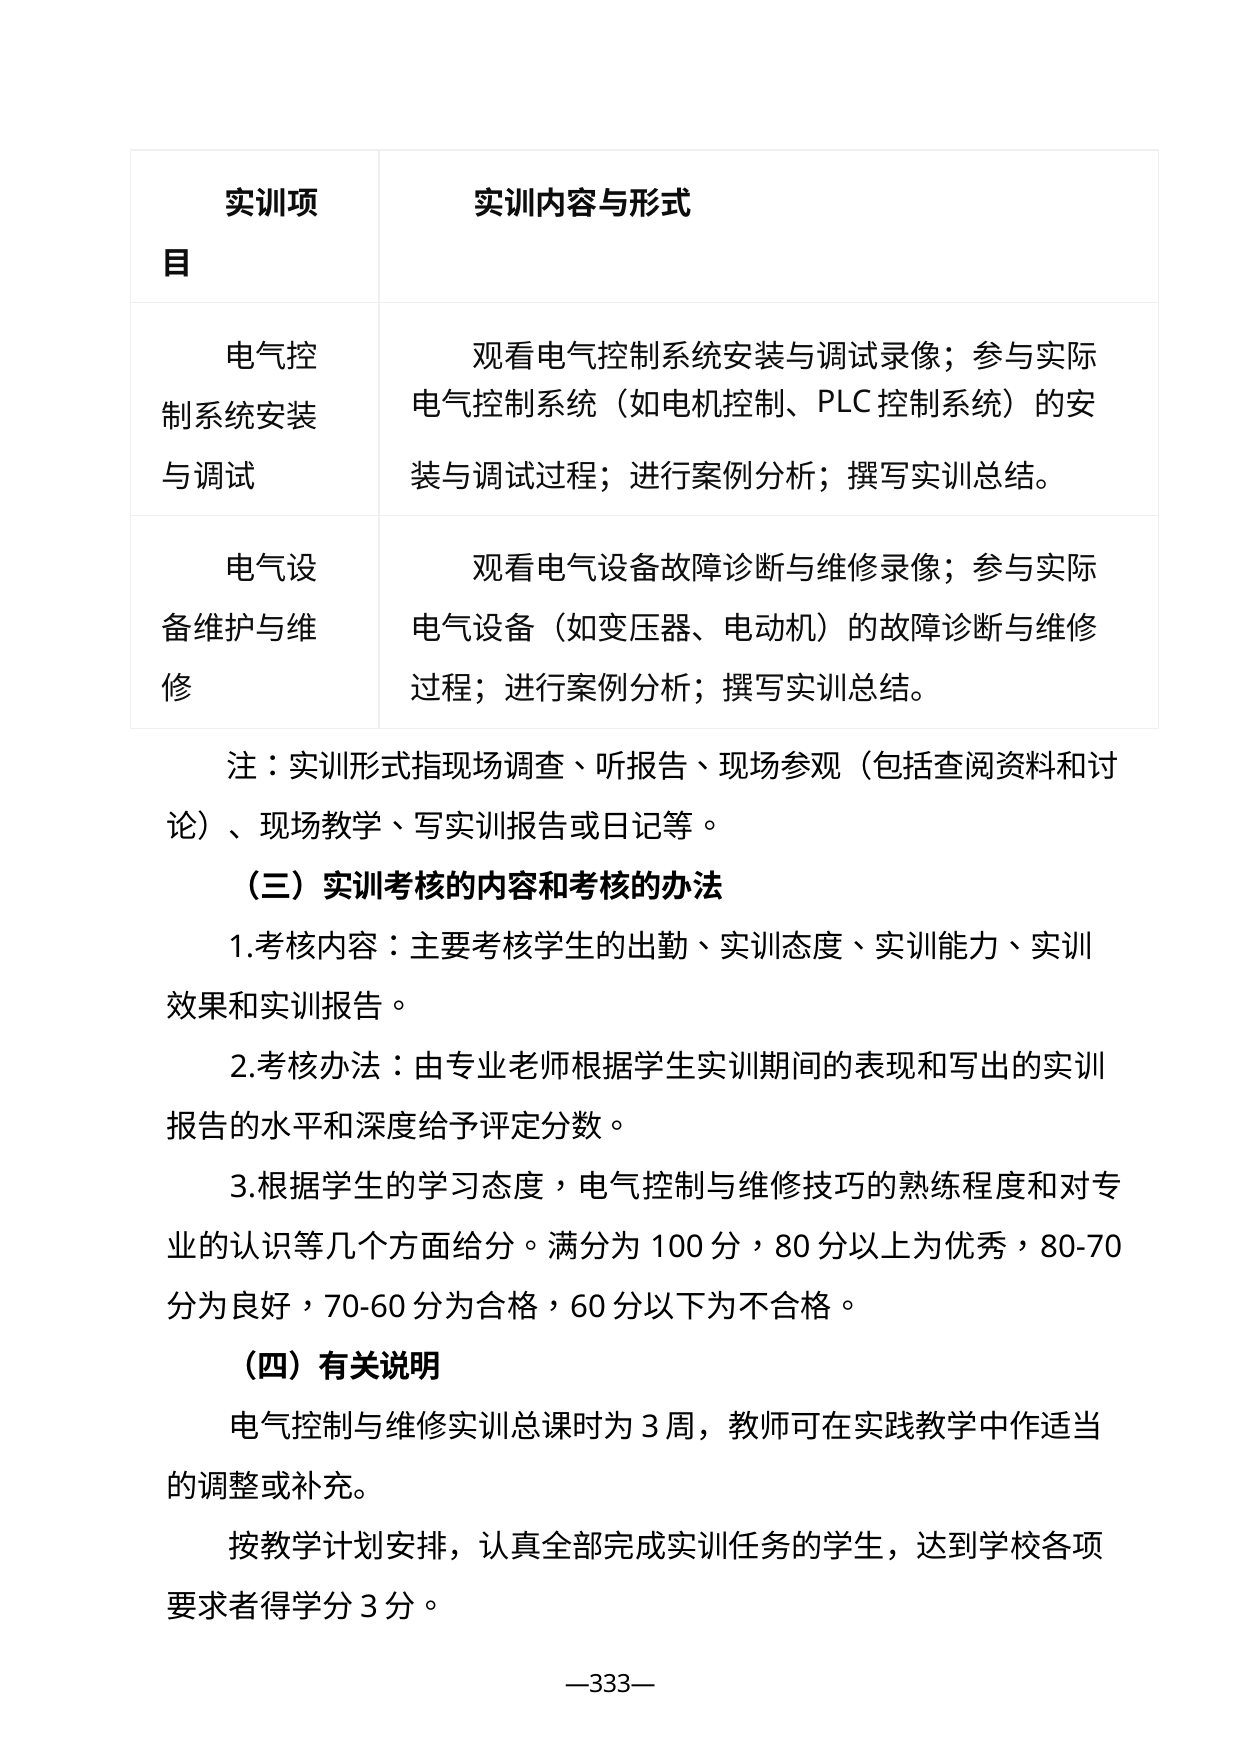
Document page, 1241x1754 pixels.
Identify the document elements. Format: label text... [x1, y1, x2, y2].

text 2.考核办法：由专业老师根据学生实训期间的表现和写出的实训报告的水平和深度给予评定分数。 [166, 1029, 1122, 1149]
table_header 实训项目 [131, 151, 378, 302]
text 注：实训形式指现场调查、听报告、现场参观（包括查阅资料和讨论）、现场教学、写实训报告或日记等。 [166, 729, 1122, 849]
text 1.考核内容：主要考核学生的出勤、实训态度、实训能力、实训效果和实训报告。 [166, 909, 1122, 1029]
table_cell 观看电气控制系统安装与调试录像；参与实际电气控制系统（如电机控制、PLC控制系统）的安装与调试过程；进行案例分析；撰写实训总结。 [380, 303, 1158, 515]
table_header 实训内容与形式 [380, 151, 1158, 302]
text 按教学计划安排，认真全部完成实训任务的学生，达到学校各项要求者得学分3分。 [166, 1509, 1122, 1629]
text 电气控制与维修实训总课时为3周，教师可在实践教学中作适当的调整或补充。 [166, 1389, 1122, 1509]
text 3.根据学生的学习态度，电气控制与维修技巧的熟练程度和对专业的认识等几个方面给分。满分为100分，80分以上为优秀，80-70分为良好，70-60分为合格，60分以下为不合格。 [166, 1149, 1122, 1329]
table_cell 电气设备维护与维修 [131, 516, 378, 727]
table_cell 电气控制系统安装与调试 [131, 303, 378, 515]
table_cell 观看电气设备故障诊断与维修录像；参与实际电气设备（如变压器、电动机）的故障诊断与维修过程；进行案例分析；撰写实训总结。 [380, 516, 1158, 727]
text （三）实训考核的内容和考核的办法 [166, 849, 1122, 909]
text （四）有关说明 [166, 1329, 1122, 1389]
